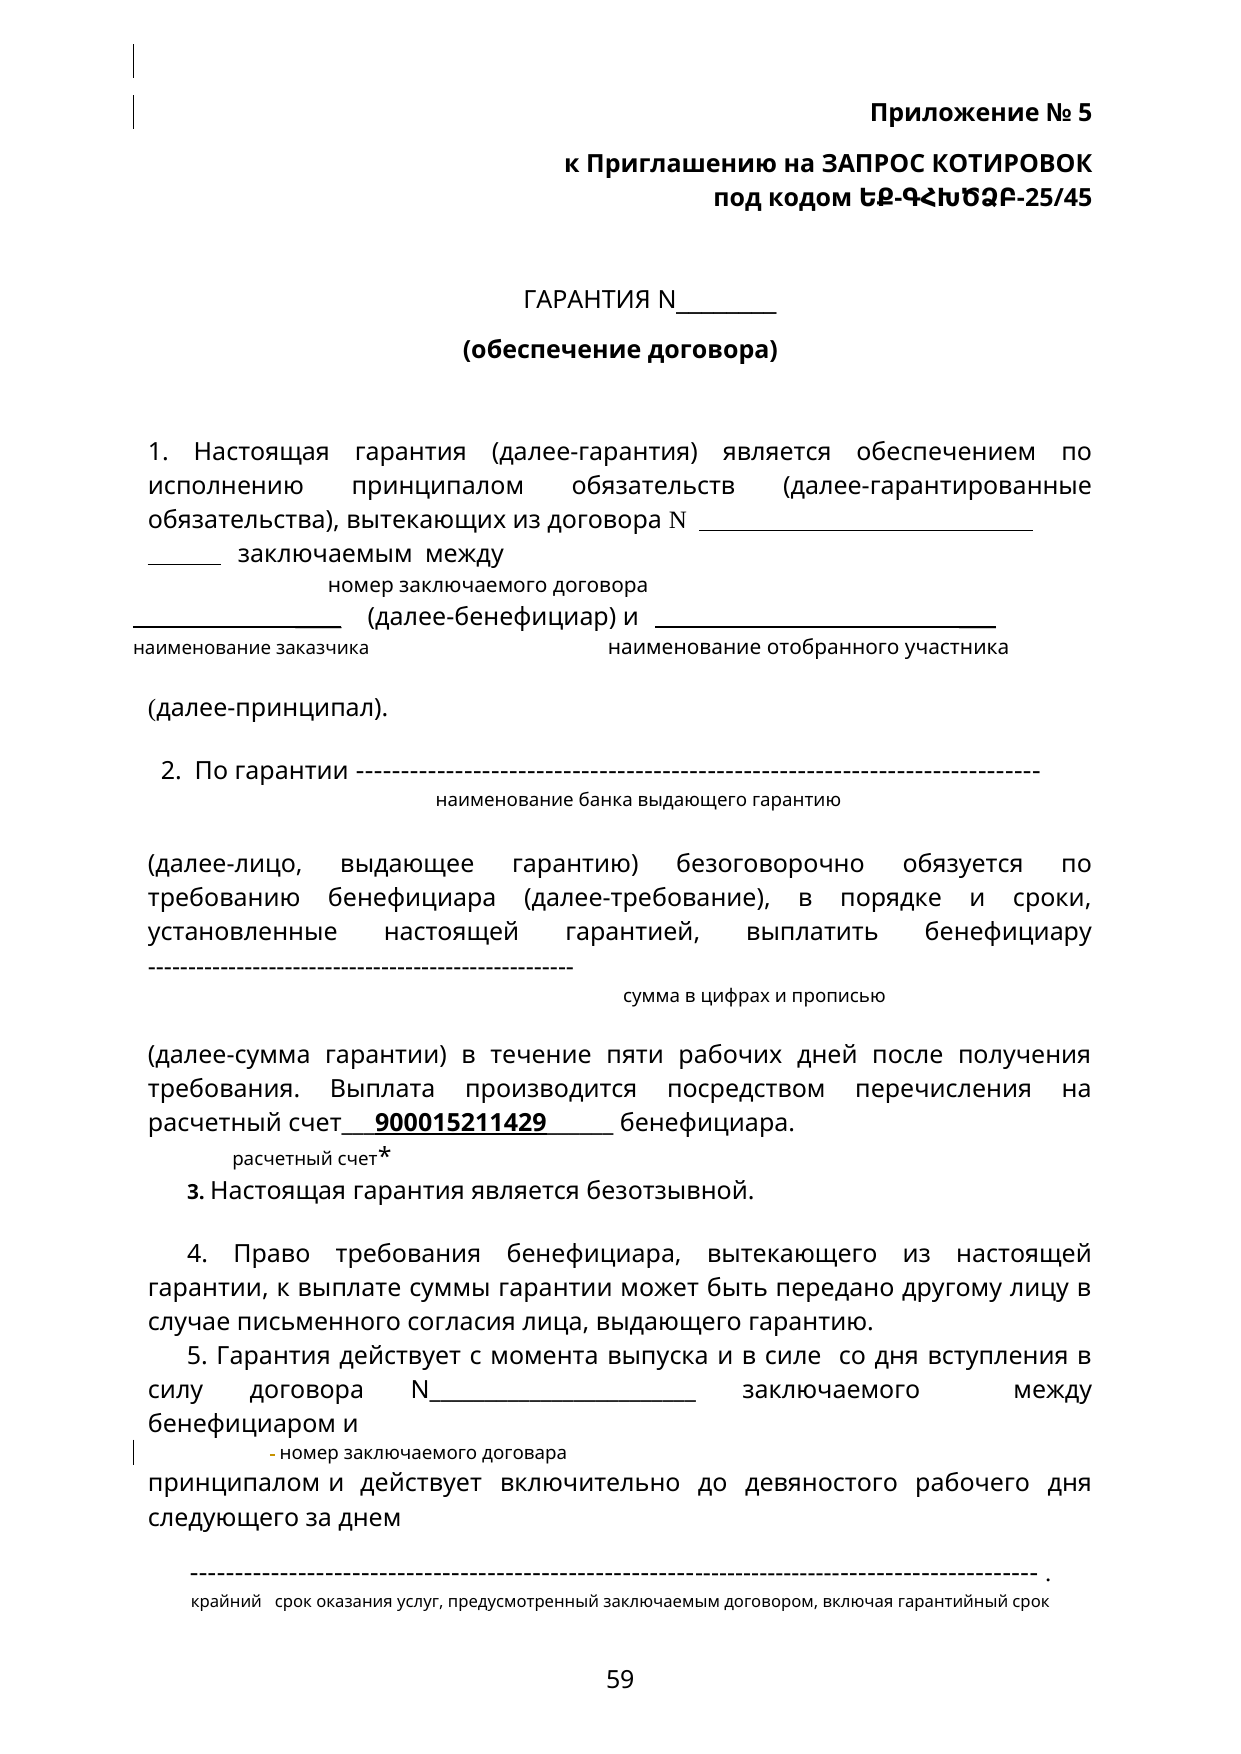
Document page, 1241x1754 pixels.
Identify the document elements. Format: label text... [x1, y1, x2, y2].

text номер заключаемого договара [148, 1439, 1092, 1465]
text наименование банка выдающего гарантию [148, 786, 1092, 812]
text (далее-сумма гарантии) в течение пяти рабочих дней после получения требования. Выплата производится посредством перечисления на расчетный счет___900015211429______ бенефициара. [148, 1036, 1092, 1139]
text расчетный счет* [148, 1139, 1092, 1173]
text к Приглашению на ЗАПРОС КОТИРОВОК под кодом ԵՔ-ԳՀԽԾՁԲ-25/45 [148, 146, 1092, 214]
text 4. Право требования бенефициара, вытекающего из настоящей гарантии, к выплате суммы гарантии может быть передано другому лицу в случае письменного согласия лица, выдающего гарантию. [148, 1235, 1092, 1337]
text сумма в цифрах и прописью [148, 982, 1092, 1008]
text 2. По гарантии ---------------------------------------------------------------------------- [148, 752, 1092, 786]
text ГАРАНТИЯ N________ [148, 281, 1092, 315]
text принципалом и действует включительно до девяностого рабочего дня следующего за днем [148, 1465, 1092, 1533]
text 5. Гарантия действует с момента выпуска и в силе со дня вступления в силу договора N________________________ заключаемого между бенефициаром и [148, 1337, 1092, 1439]
text наименование заказчика наименование отобранного участника [133, 632, 1092, 661]
text (далее-лицо, выдающее гарантию) безоговорочно обязуется по требованию бенефициара (далее-требование), в порядке и сроки, установленные настоящей гарантией, выплатить бенефициару ----------------------------------------------------- [148, 846, 1092, 982]
text (далее-принципал). [148, 689, 1092, 723]
text 3. Настоящая гарантия является безотзывной. [148, 1173, 1092, 1207]
text номер заключаемого договора [148, 570, 1092, 598]
text ------------------------------------------------------------------------------------------------ . крайний срок оказания услуг, предусмотренный заключаемым договором, включая гарантийный срок [148, 1555, 1092, 1612]
text _____ (далее-бенефициар) и ____ [133, 598, 1092, 632]
text 1. Настоящая гарантия (далее-гарантия) является обеспечением по исполнению принципалом обязательств (далее-гарантированные обязательства), вытекающих из договора N заключаемым между [148, 433, 1092, 570]
text (обеспечение договора) [207, 332, 1034, 366]
text Приложение № 5 [148, 95, 1092, 129]
